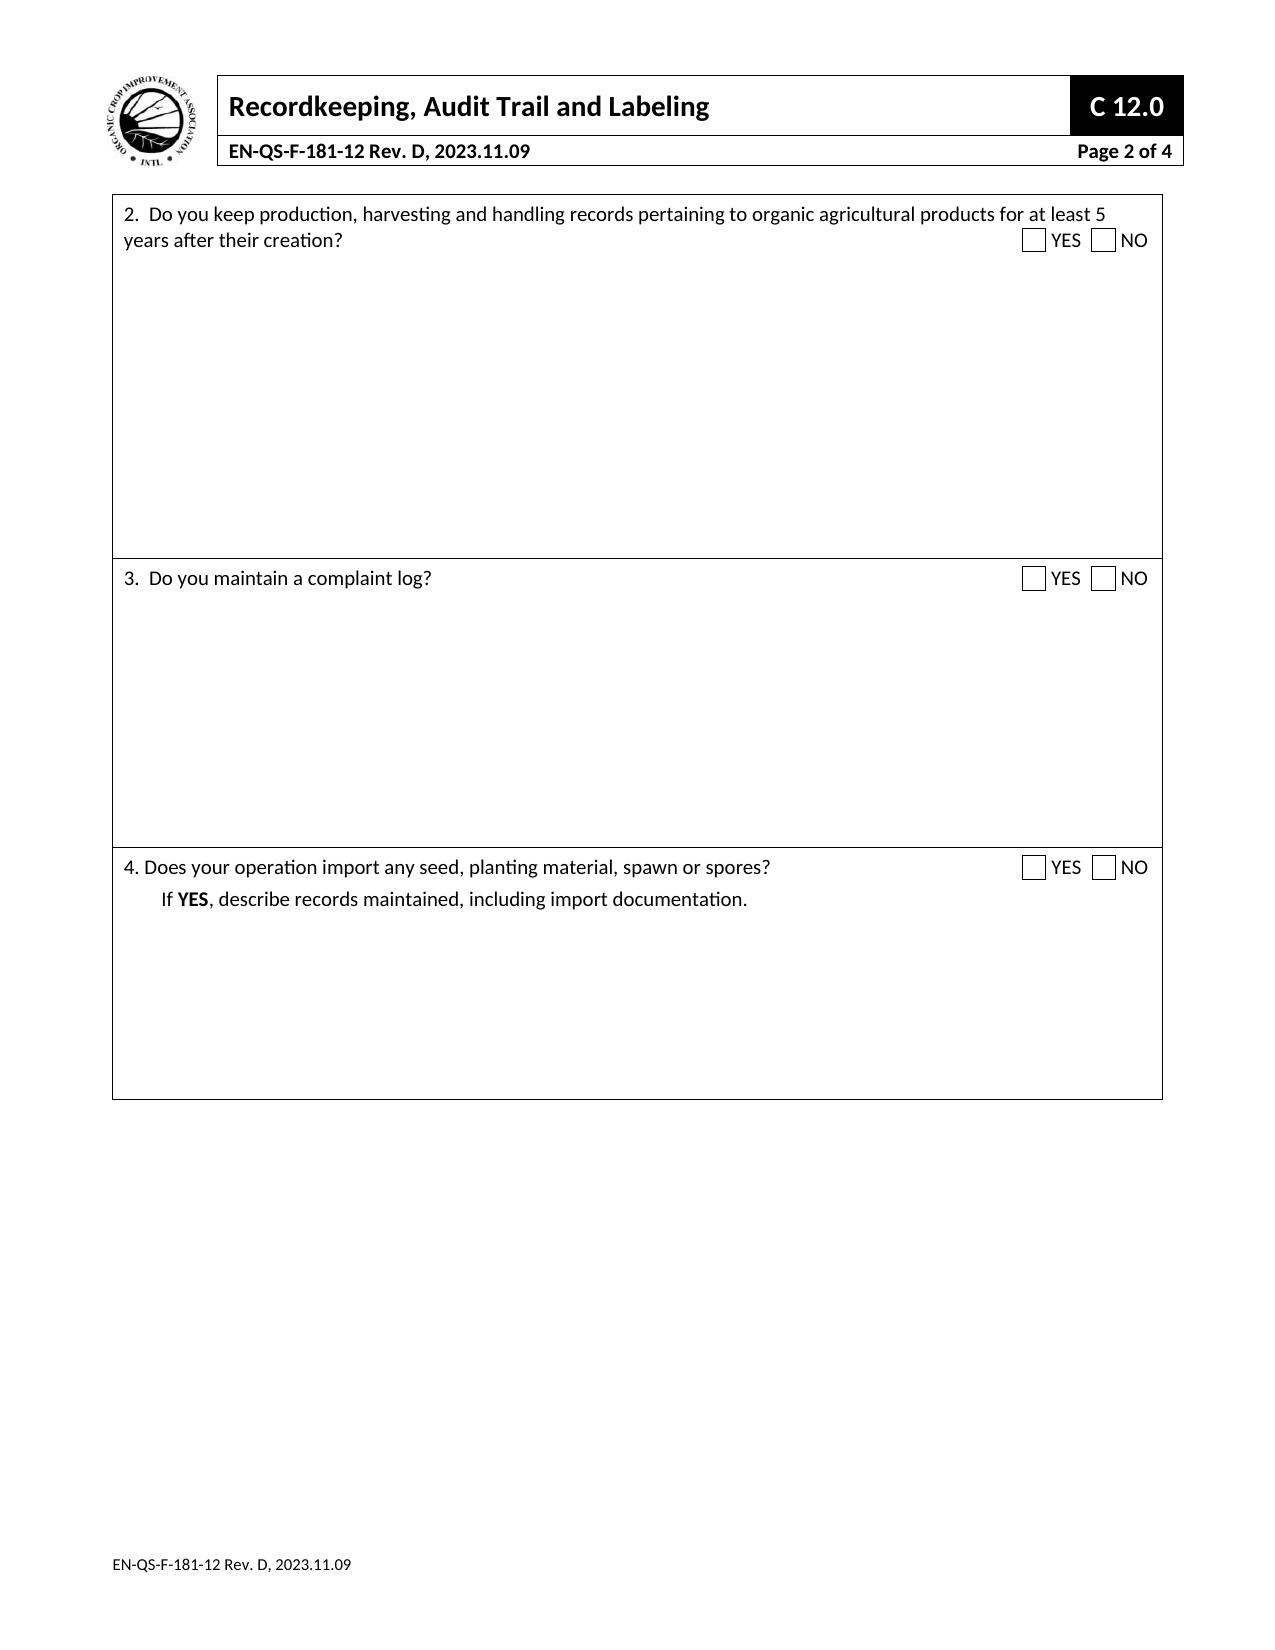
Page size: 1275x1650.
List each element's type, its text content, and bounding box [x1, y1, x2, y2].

table_cell 3. Do you maintain a complaint log? YES NO [113, 559, 1162, 847]
table_cell 4. Does your operation import any seed, planting material, spawn or spores? YES NO If YES, describe records maintained, including import documentation. [113, 848, 1162, 1099]
table_cell 2. Do you keep production, harvesting and handling records pertaining to organic agricultural products for at least 5 years after their creation? YES NO [113, 195, 1162, 558]
picture [106, 76, 196, 166]
